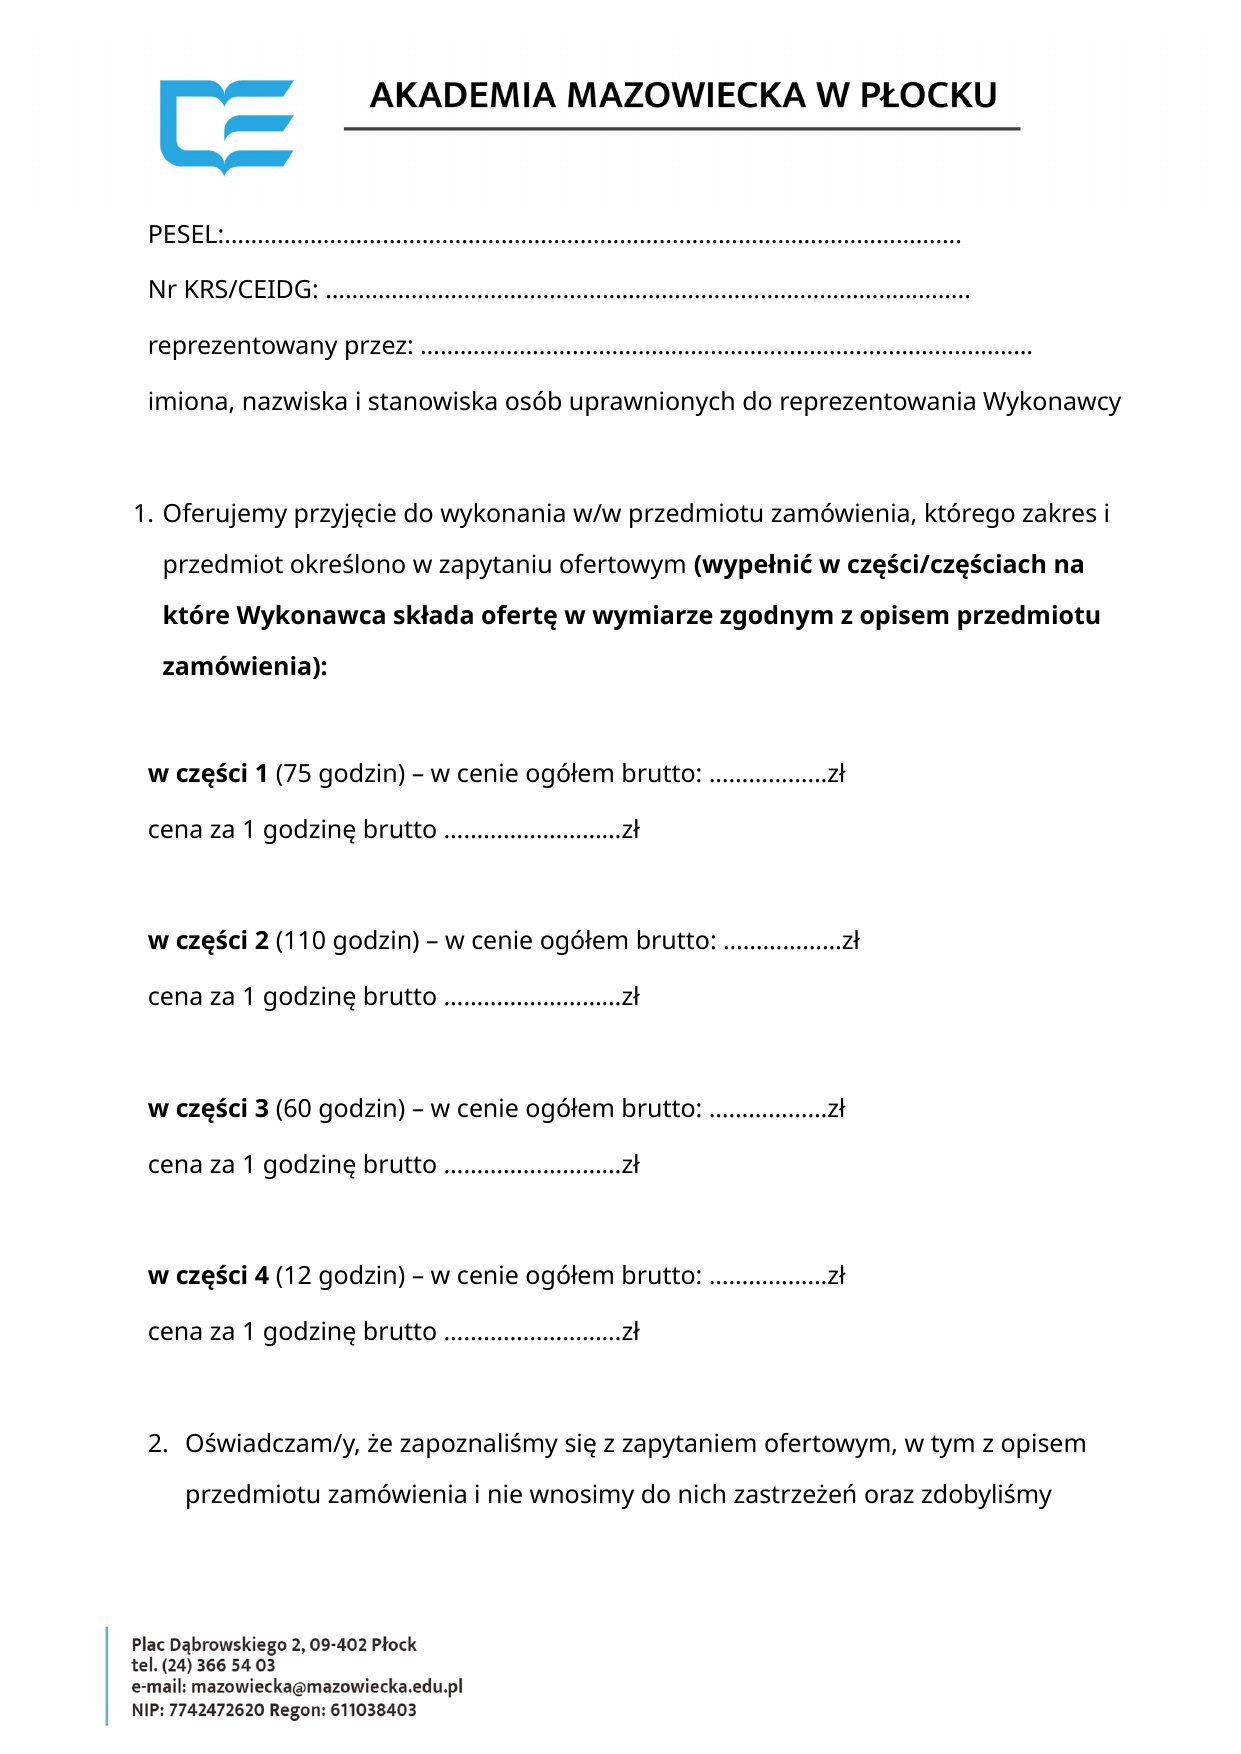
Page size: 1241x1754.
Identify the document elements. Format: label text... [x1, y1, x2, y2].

text cena za 1 godzinę brutto ………………………zł [148, 1146, 1122, 1180]
text w części 2 (110 godzin) – w cenie ogółem brutto: ………………zł [148, 923, 1122, 957]
text w części 1 (75 godzin) – w cenie ogółem brutto: ………………zł [148, 756, 1122, 789]
text w części 4 (12 godzin) – w cenie ogółem brutto: ………………zł [148, 1258, 1122, 1292]
text cena za 1 godzinę brutto ………………………zł [148, 811, 1122, 845]
picture [13, 34, 1240, 210]
text Nr KRS/CEIDG: …………………………………………………………………………………….. [148, 272, 1122, 306]
text PESEL:…………………………………………………………………………………………………. [148, 216, 1122, 250]
text cena za 1 godzinę brutto ………………………zł [148, 1314, 1122, 1348]
text imiona, nazwiska i stanowiska osób uprawnionych do reprezentowania Wykonawcy [148, 384, 1122, 418]
text reprezentowany przez: ………………..…………………….………………………………………… [148, 328, 1122, 362]
list Oferujemy przyjęcie do wykonania w/w przedmiotu zamówienia, którego zakres i przedmiot określono w zapytaniu ofertowym (wypełnić w części/częściach na które Wykonawca składa ofertę w wymiarze zgodnym z opisem przedmiotu zamówienia): [133, 496, 1122, 683]
text w części 3 (60 godzin) – w cenie ogółem brutto: ………………zł [148, 1091, 1122, 1124]
text cena za 1 godzinę brutto ………………………zł [148, 979, 1122, 1013]
picture [3, 1599, 1231, 1739]
